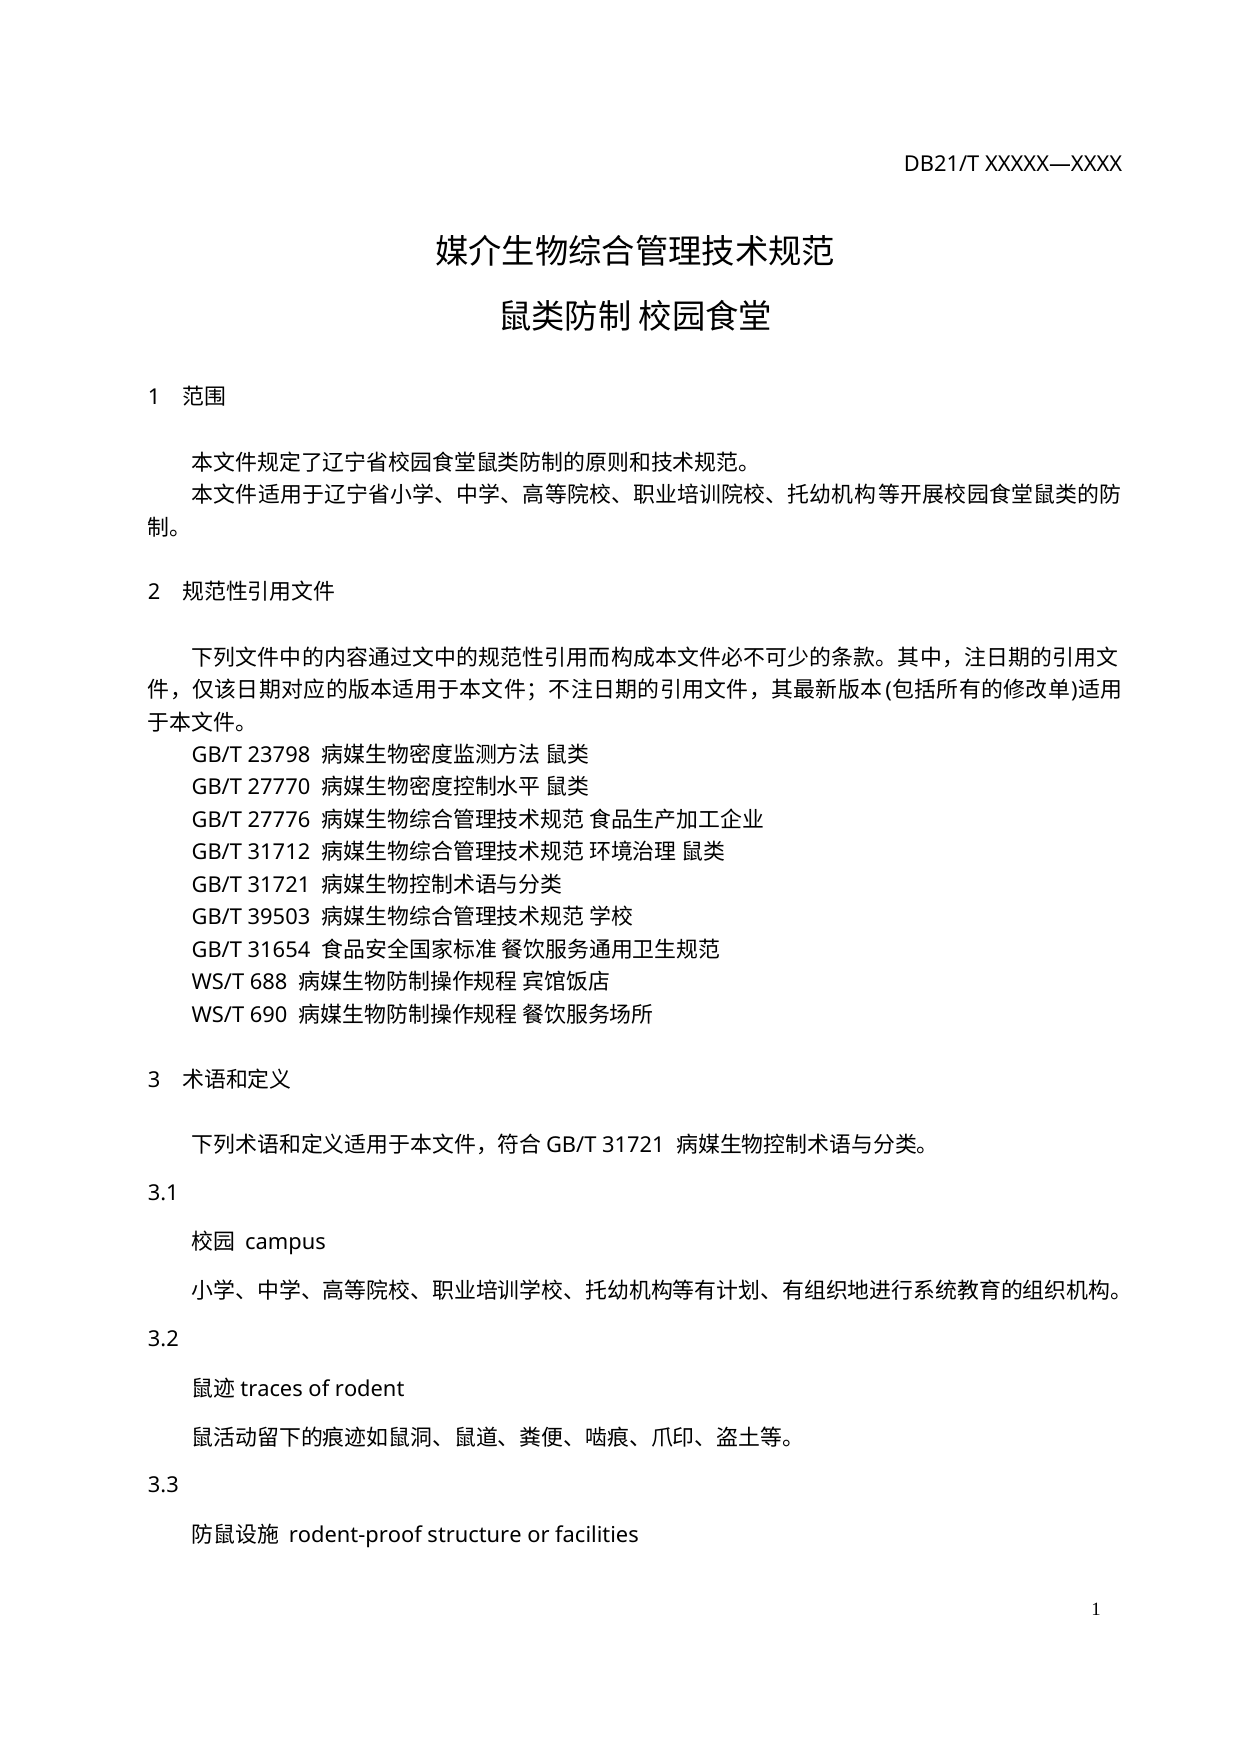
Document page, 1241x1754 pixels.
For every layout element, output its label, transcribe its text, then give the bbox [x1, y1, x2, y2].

text GB/T 31712 病媒生物综合管理技术规范 环境治理 鼠类 [148, 834, 1122, 867]
text 媒介生物综合管理技术规范 [148, 217, 1122, 282]
list 鼠迹 traces of rodent [148, 1370, 1122, 1403]
list 鼠类防制 校园食堂 [148, 282, 1122, 347]
list 3.3 [148, 1468, 1122, 1500]
list 1 范围 [148, 379, 1122, 412]
text 小学、中学、高等院校、职业培训学校、托幼机构等有计划、有组织地进行系统教育的组织机构。 [148, 1273, 1122, 1305]
list 3 术语和定义 [148, 1062, 1122, 1094]
text GB/T 27776 病媒生物综合管理技术规范 食品生产加工企业 [148, 802, 1122, 834]
text 下列术语和定义适用于本文件，符合GB/T 31721 病媒生物控制术语与分类。 [148, 1127, 1122, 1159]
text 鼠活动留下的痕迹如鼠洞、鼠道、粪便、啮痕、爪印、盗土等。 [148, 1419, 1122, 1452]
list 3.1 [148, 1175, 1122, 1208]
text 下列文件中的内容通过文中的规范性引用而构成本文件必不可少的条款。其中，注日期的引用文件，仅该日期对应的版本适用于本文件；不注日期的引用文件，其最新版本(包括所有的修改单)适用于本文件。 [148, 639, 1122, 737]
list 3.2 [148, 1322, 1122, 1354]
text 本文件适用于辽宁省小学、中学、高等院校、职业培训院校、托幼机构等开展校园食堂鼠类的防制。 [148, 477, 1122, 542]
text WS/T 688 病媒生物防制操作规程 宾馆饭店 [148, 964, 1122, 997]
list 防鼠设施 rodent-proof structure or facilities [148, 1517, 1122, 1549]
text GB/T 23798 病媒生物密度监测方法 鼠类 [148, 737, 1122, 769]
text 本文件规定了辽宁省校园食堂鼠类防制的原则和技术规范。 [148, 444, 1122, 477]
text GB/T 31654 食品安全国家标准 餐饮服务通用卫生规范 [148, 932, 1122, 964]
text GB/T 31721 病媒生物控制术语与分类 [148, 867, 1122, 899]
text GB/T 27770 病媒生物密度控制水平 鼠类 [148, 769, 1122, 802]
text GB/T 39503 病媒生物综合管理技术规范 学校 [148, 899, 1122, 932]
list 校园 campus [148, 1224, 1122, 1257]
list 2 规范性引用文件 [148, 574, 1122, 607]
text WS/T 690 病媒生物防制操作规程 餐饮服务场所 [148, 997, 1122, 1029]
